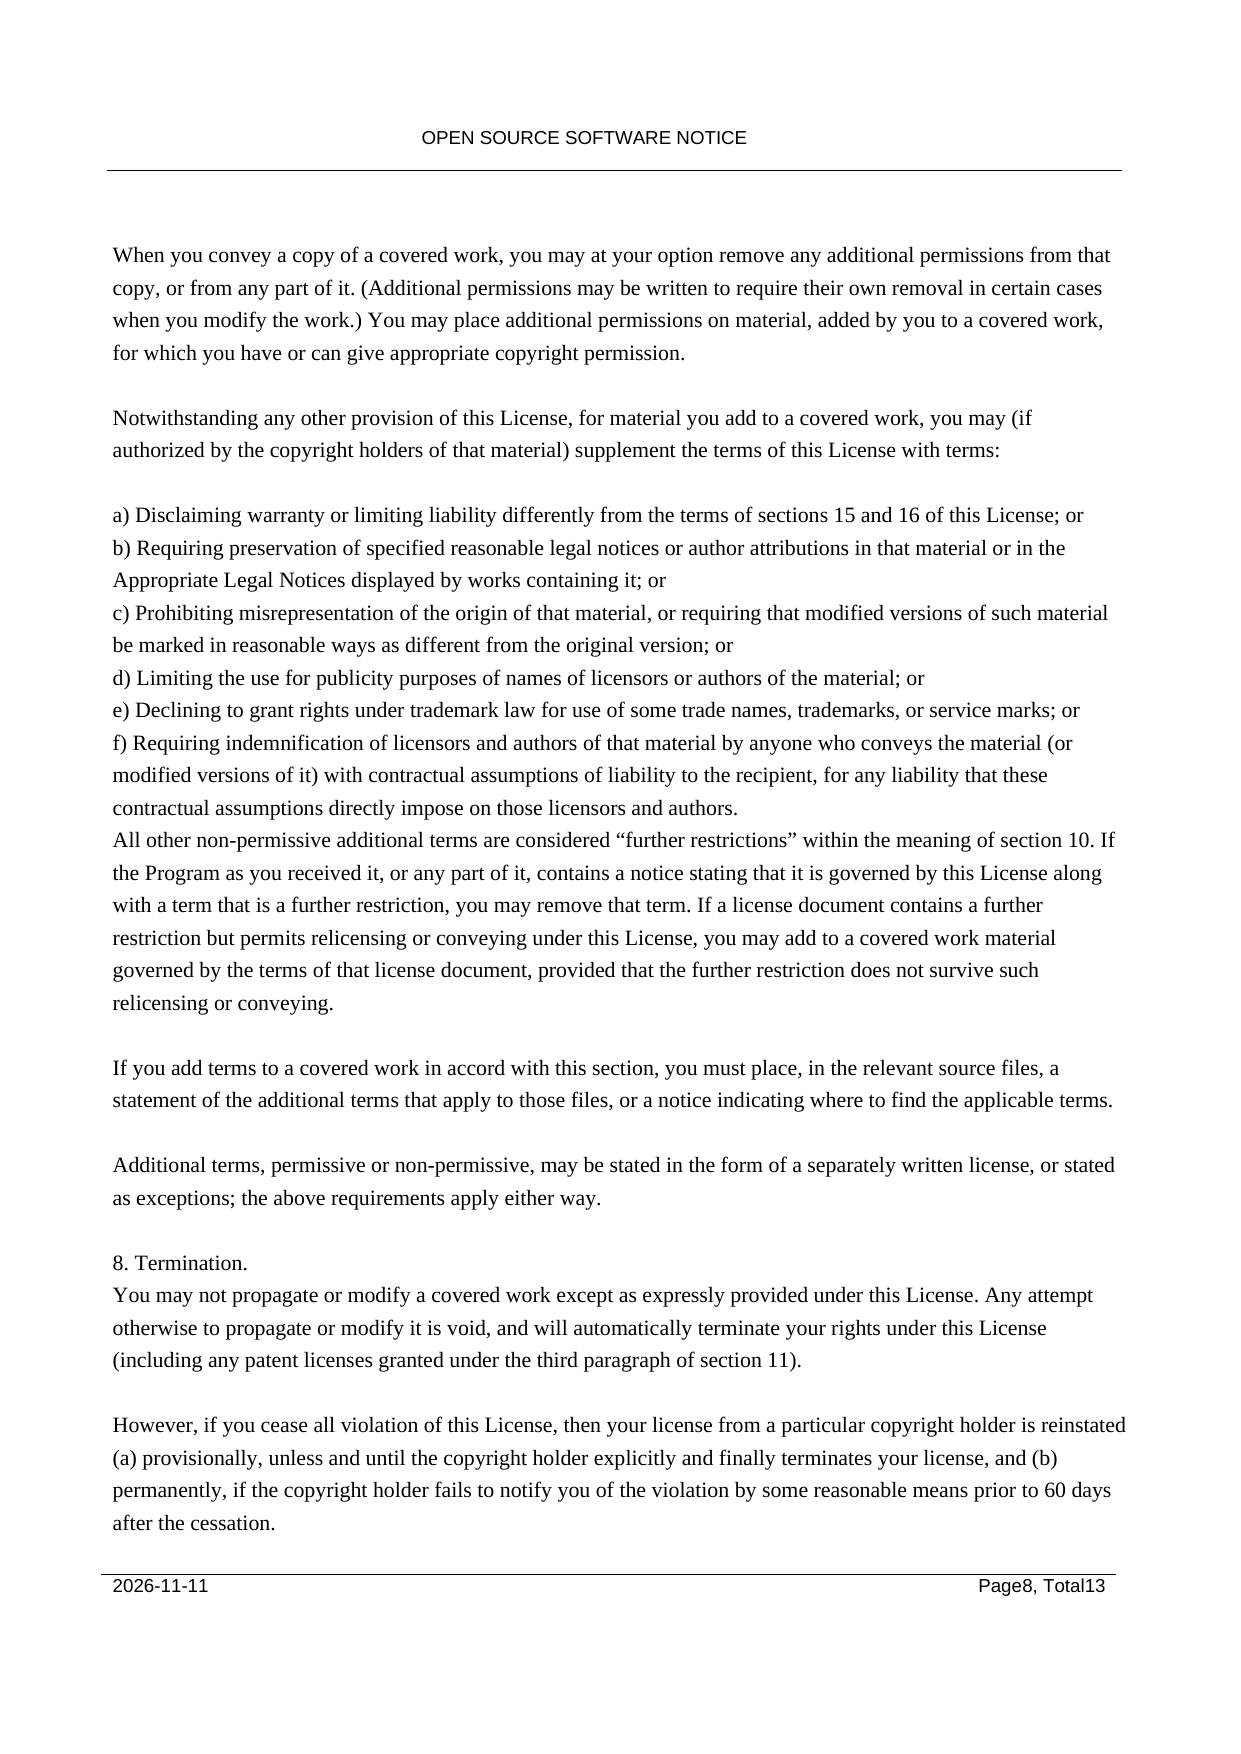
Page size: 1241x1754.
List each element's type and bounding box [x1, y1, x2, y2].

text [112, 206, 1128, 1539]
